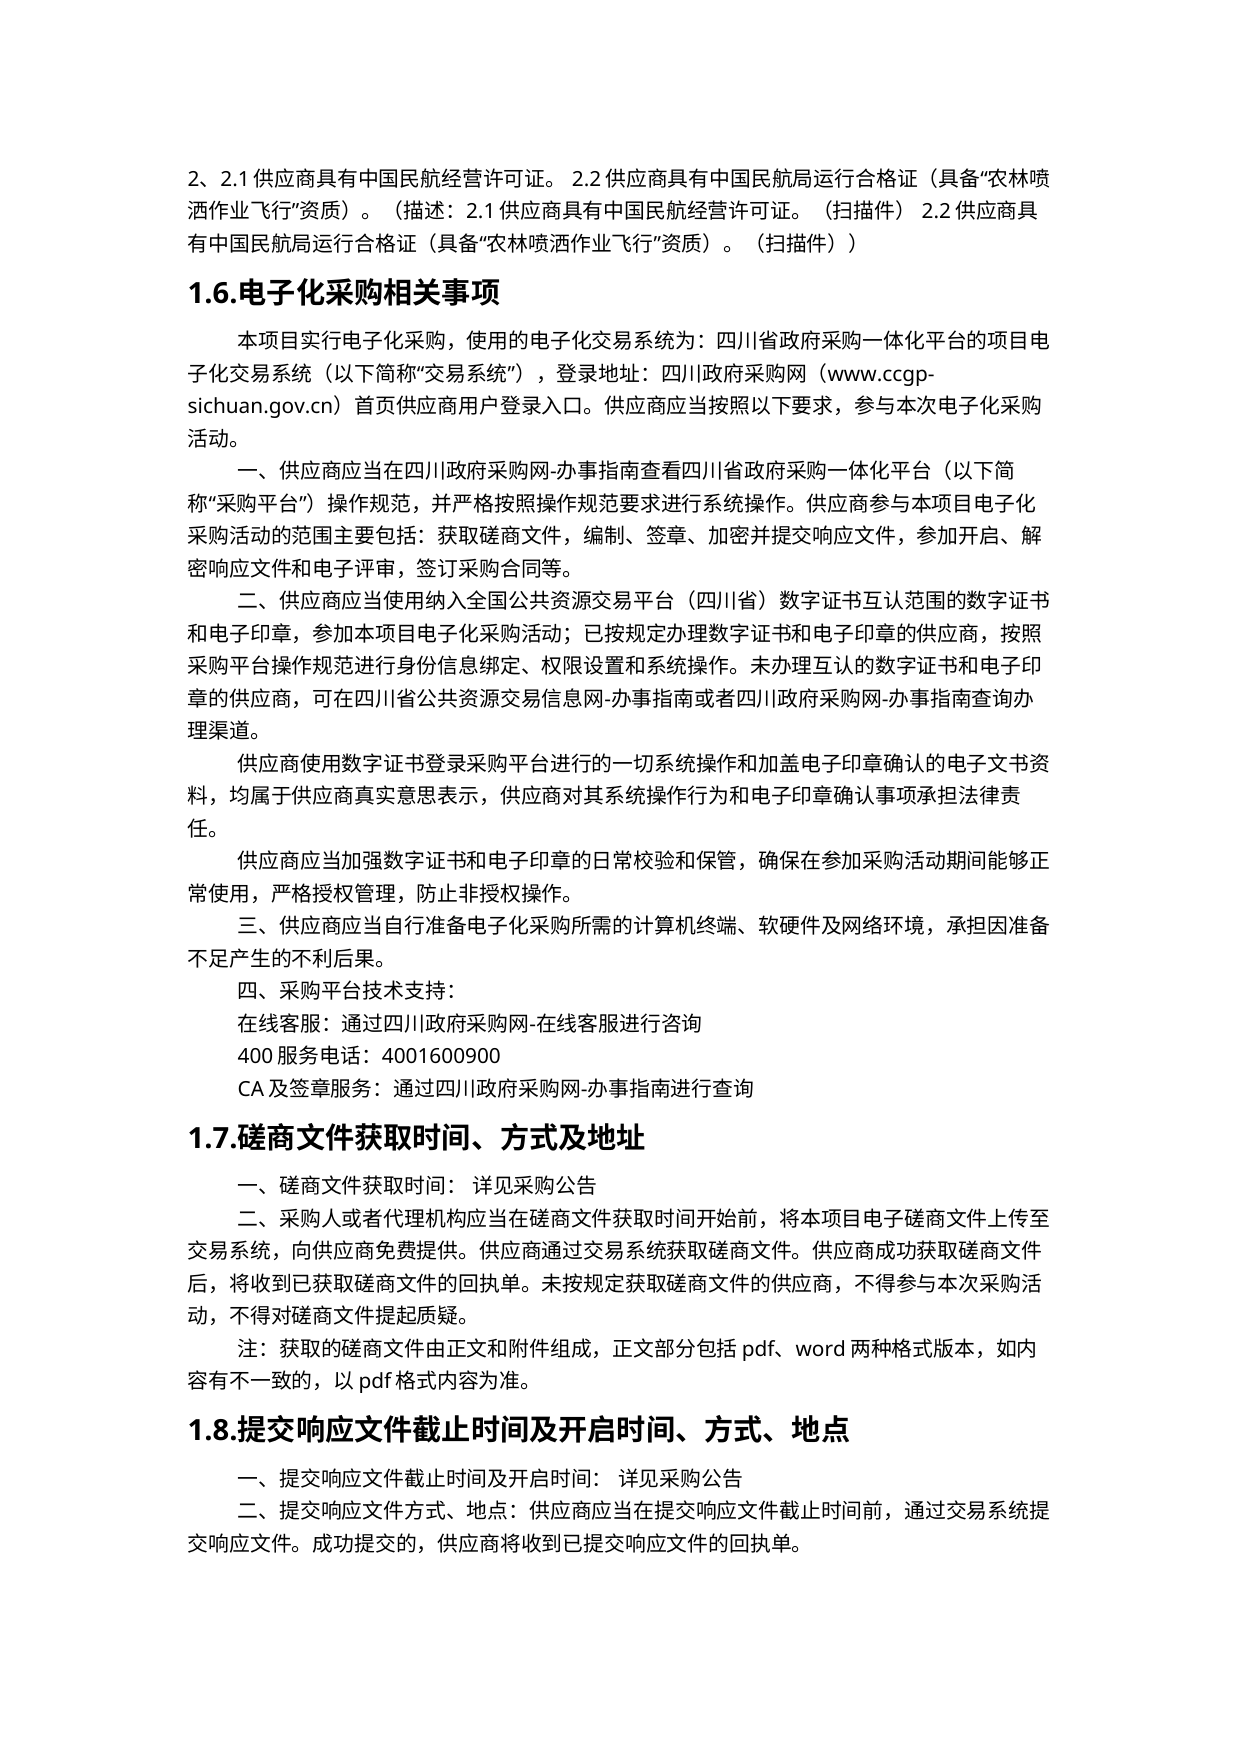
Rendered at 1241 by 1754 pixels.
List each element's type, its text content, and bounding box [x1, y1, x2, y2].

text 一、磋商文件获取时间： 详见采购公告 [187, 1169, 1053, 1202]
text 四、采购平台技术支持： [187, 974, 1053, 1007]
text 一、提交响应文件截止时间及开启时间： 详见采购公告 [187, 1462, 1053, 1494]
text 供应商使用数字证书登录采购平台进行的一切系统操作和加盖电子印章确认的电子文书资料，均属于供应商真实意思表示，供应商对其系统操作行为和电子印章确认事项承担法律责任。 [187, 747, 1053, 844]
text 在线客服：通过四川政府采购网-在线客服进行咨询 [187, 1007, 1053, 1039]
text 二、采购人或者代理机构应当在磋商文件获取时间开始前，将本项目电子磋商文件上传至交易系统，向供应商免费提供。供应商通过交易系统获取磋商文件。供应商成功获取磋商文件后，将收到已获取磋商文件的回执单。未按规定获取磋商文件的供应商，不得参与本次采购活动，不得对磋商文件提起质疑。 [187, 1202, 1053, 1332]
text CA及签章服务：通过四川政府采购网-办事指南进行查询 [187, 1072, 1053, 1104]
text 本项目实行电子化采购，使用的电子化交易系统为：四川省政府采购一体化平台的项目电子化交易系统（以下简称“交易系统”），登录地址：四川政府采购网（www.ccgp-sichuan.gov.cn）首页供应商用户登录入口。供应商应当按照以下要求，参与本次电子化采购活动。 [187, 324, 1053, 454]
text 1.7.磋商文件获取时间、方式及地址 [187, 1104, 1053, 1169]
text 注：获取的磋商文件由正文和附件组成，正文部分包括pdf、word两种格式版本，如内容有不一致的，以pdf格式内容为准。 [187, 1332, 1053, 1397]
text 三、供应商应当自行准备电子化采购所需的计算机终端、软硬件及网络环境，承担因准备不足产生的不利后果。 [187, 909, 1053, 974]
text 二、提交响应文件方式、地点：供应商应当在提交响应文件截止时间前，通过交易系统提交响应文件。成功提交的，供应商将收到已提交响应文件的回执单。 [187, 1494, 1053, 1559]
text 供应商应当加强数字证书和电子印章的日常校验和保管，确保在参加采购活动期间能够正常使用，严格授权管理，防止非授权操作。 [187, 844, 1053, 909]
text 1.8.提交响应文件截止时间及开启时间、方式、地点 [187, 1397, 1053, 1462]
text 2、2.1供应商具有中国民航经营许可证。 2.2供应商具有中国民航局运行合格证（具备“农林喷洒作业飞行”资质）。（描述：2.1供应商具有中国民航经营许可证。（扫描件） 2.2供应商具有中国民航局运行合格证（具备“农林喷洒作业飞行”资质）。（扫描件）） [187, 162, 1053, 259]
text 一、供应商应当在四川政府采购网-办事指南查看四川省政府采购一体化平台（以下简称“采购平台”）操作规范，并严格按照操作规范要求进行系统操作。供应商参与本项目电子化采购活动的范围主要包括：获取磋商文件，编制、签章、加密并提交响应文件，参加开启、解密响应文件和电子评审，签订采购合同等。 [187, 454, 1053, 584]
text 二、供应商应当使用纳入全国公共资源交易平台（四川省）数字证书互认范围的数字证书和电子印章，参加本项目电子化采购活动；已按规定办理数字证书和电子印章的供应商，按照采购平台操作规范进行身份信息绑定、权限设置和系统操作。未办理互认的数字证书和电子印章的供应商，可在四川省公共资源交易信息网-办事指南或者四川政府采购网-办事指南查询办理渠道。 [187, 584, 1053, 747]
text 1.6.电子化采购相关事项 [187, 259, 1053, 324]
text 400服务电话：4001600900 [187, 1039, 1053, 1072]
